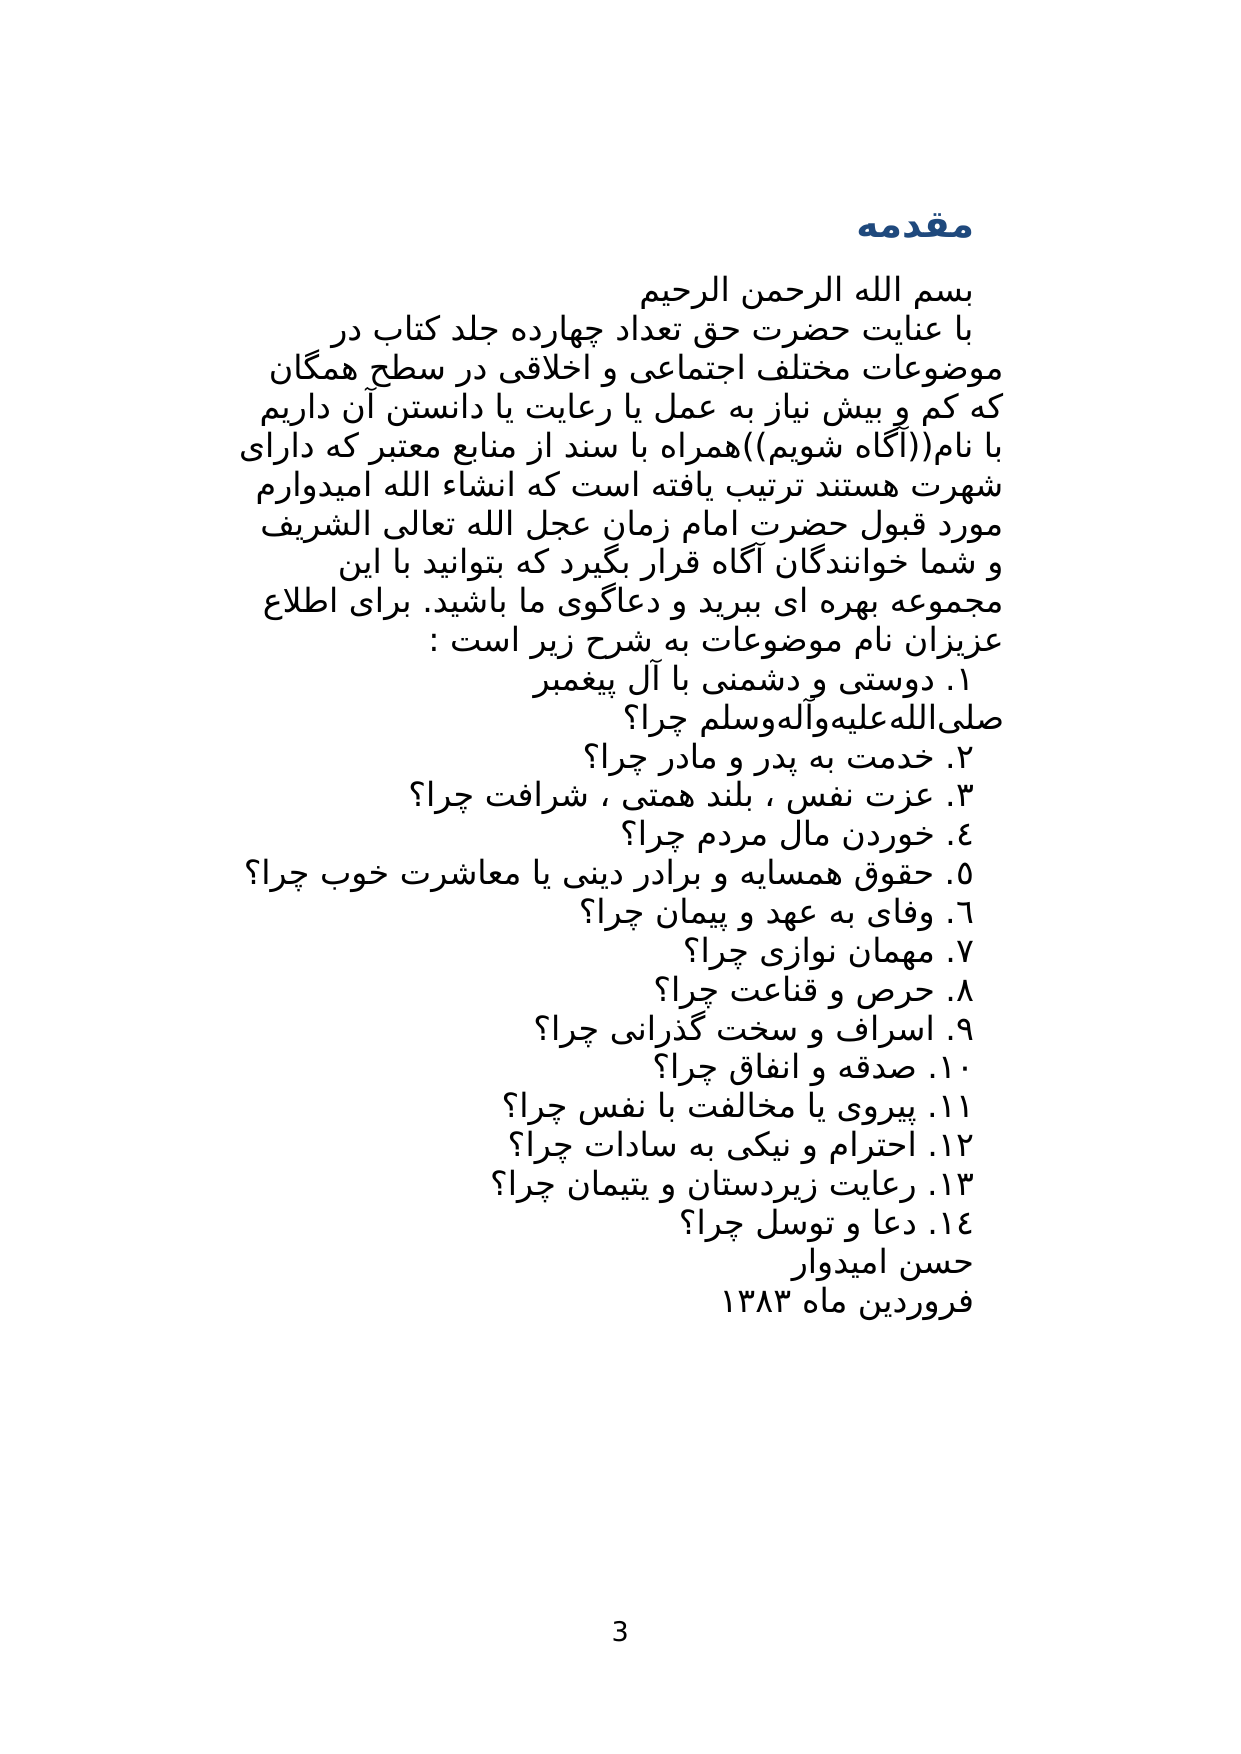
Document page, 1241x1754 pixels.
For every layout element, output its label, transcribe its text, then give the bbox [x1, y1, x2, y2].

text ١١. پيروى يا مخالفت با نفس چرا؟ [236, 1087, 1004, 1126]
text ٧. مهمان نوازى چرا؟ [236, 931, 1004, 970]
text ٦. وفاى به عهد و پيمان چرا؟ [236, 892, 1004, 931]
text ٣. عزت نفس ، بلند همتى ، شرافت چرا؟ [236, 776, 1004, 815]
text ١. دوستى و دشمنى با آل پيغمبر صلى‌الله‌عليه‌وآله‌وسلم چرا؟ [236, 659, 1004, 737]
text ١٤. دعا و توسل چرا؟ [236, 1203, 1004, 1242]
text بسم الله الرحمن الرحيم [236, 271, 1004, 310]
text فروردين ماه ١٣٨٣ [236, 1281, 1004, 1320]
text ٨. حرص و قناعت چرا؟ [236, 970, 1004, 1009]
text ١٢. احترام و نيكى به سادات چرا؟ [236, 1126, 1004, 1164]
text ١٠. صدقه و انفاق چرا؟ [236, 1048, 1004, 1087]
text ١٣. رعايت زيردستان و يتيمان چرا؟ [236, 1164, 1004, 1203]
text ٩. اسراف و سخت گذرانى چرا؟ [236, 1009, 1004, 1048]
text ٤. خوردن مال مردم چرا؟ [236, 815, 1004, 854]
subtitle مقدمه [236, 202, 1004, 246]
text حسن اميدوار [236, 1242, 1004, 1281]
text ٢. خدمت به پدر و مادر چرا؟ [236, 737, 1004, 776]
text ٥. حقوق همسايه و برادر دينى يا معاشرت خوب چرا؟ [236, 854, 1004, 892]
text با عنايت حضرت حق تعداد چهارده جلد كتاب در موضوعات مختلف اجتماعى و اخلاقى در سطح همگان كه كم و بيش نياز به عمل يا رعايت يا دانستن آن داريم با نام((آگاه شويم))همراه با سند از منابع معتبر كه داراى شهرت هستند ترتيب يافته است كه انشاء الله اميدوارم مورد قبول حضرت امام زمان عجل الله تعالى الشريف و شما خوانندگان آگاه قرار بگيرد كه بتوانيد با اين مجموعه بهره اى ببريد و دعاگوى ما باشيد. براى اطلاع عزيزان نام موضوعات به شرح زير است : [236, 310, 1004, 659]
